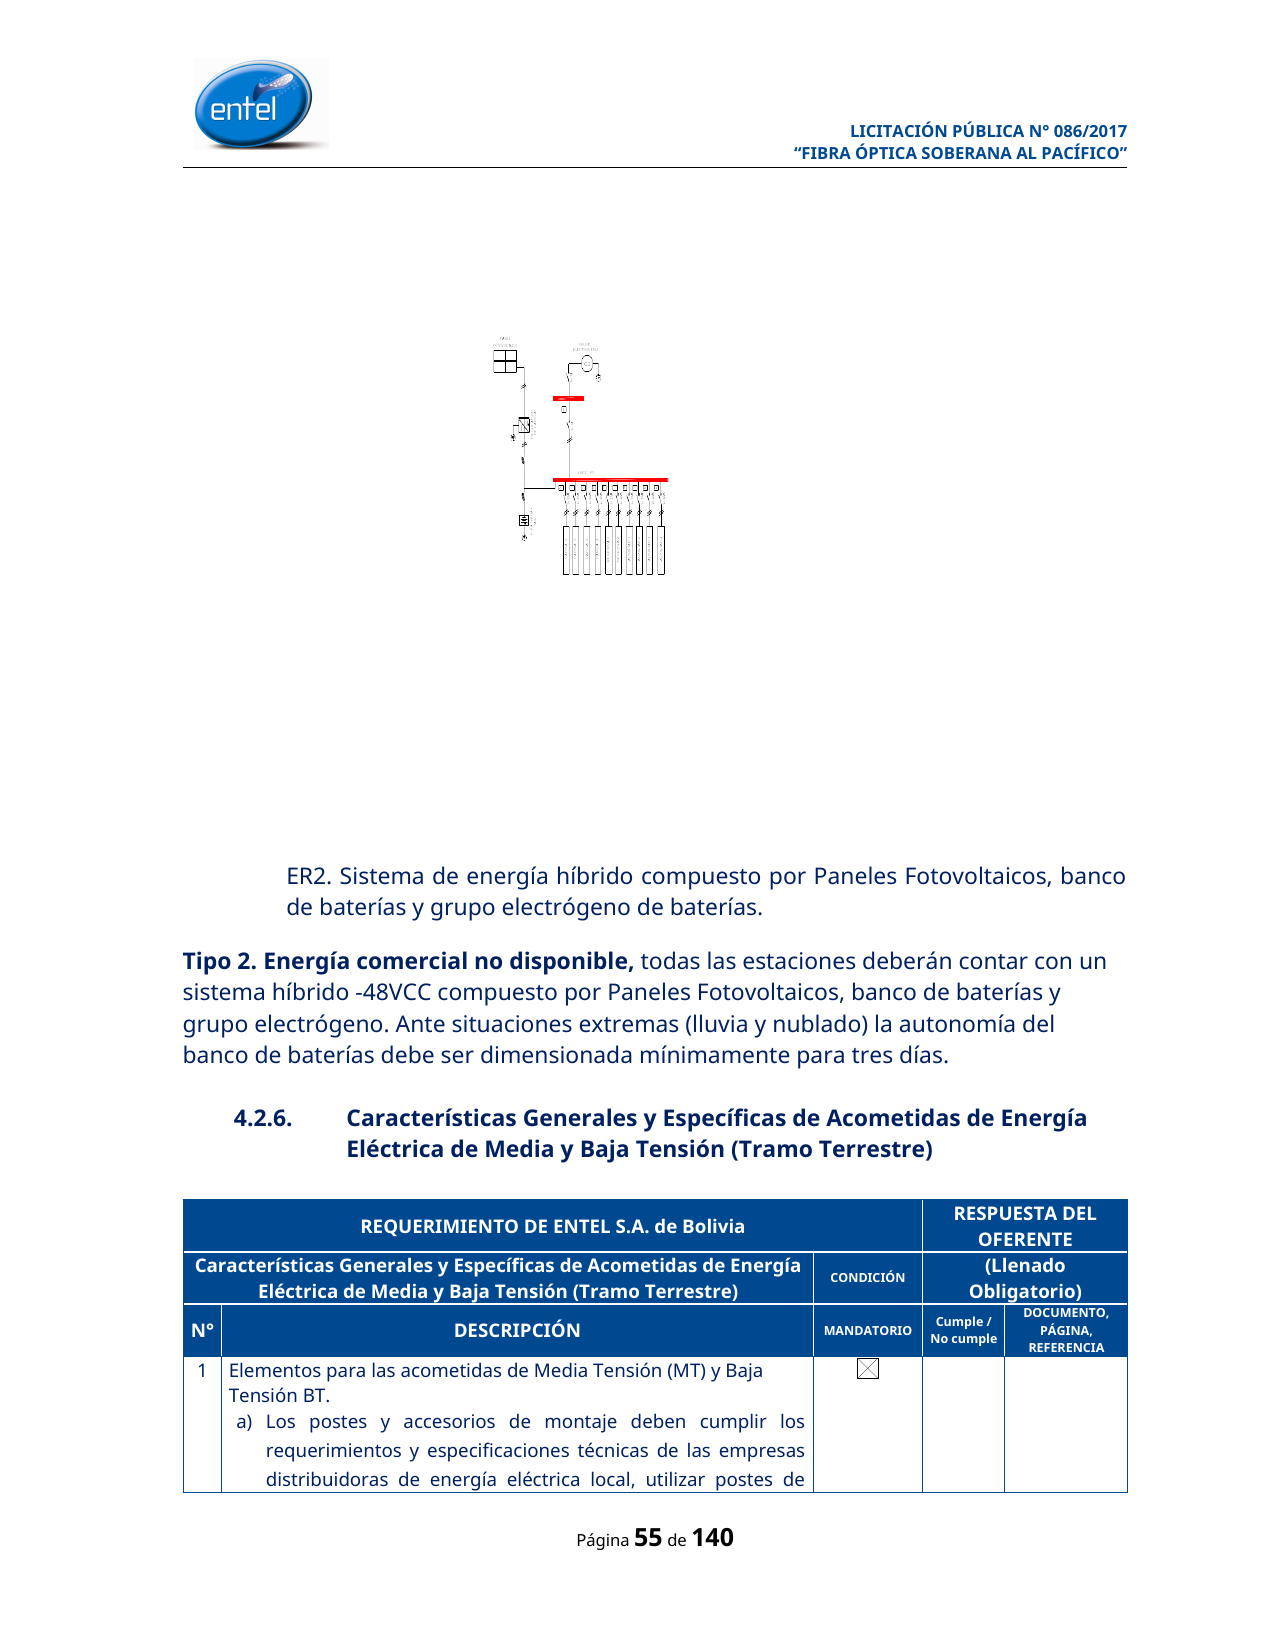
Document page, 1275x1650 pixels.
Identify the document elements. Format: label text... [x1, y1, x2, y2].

table_cell [1005, 1357, 1127, 1492]
table_cell CONDICIÓN [814, 1253, 922, 1303]
table_header RESPUESTA DEL OFERENTE [923, 1200, 1127, 1251]
table_cell [923, 1357, 1004, 1492]
text Tipo 2. Energía comercial no disponible, todas las estaciones deberán contar con un sistema híbrido -48VCC compuesto por Paneles Fotovoltaicos, banco de baterías y grupo electrógeno. Ante situaciones extremas (lluvia y nublado) la autonomía del banco de baterías debe ser dimensionada mínimamente para tres días. [182, 945, 1127, 1070]
list ER2. Sistema de energía híbrido compuesto por Paneles Fotovoltaicos, banco de baterías y grupo electrógeno de baterías. [286, 860, 1127, 922]
table_cell N° [184, 1305, 221, 1356]
table_cell DESCRIPCIÓN [222, 1305, 813, 1356]
table_cell (Llenado Obligatorio) [923, 1253, 1127, 1303]
list Características Generales y Específicas de Acometidas de Energía Eléctrica de Media y Baja Tensión (Tramo Terrestre) [234, 1102, 1127, 1164]
table_cell [814, 1357, 922, 1492]
table_cell Cumple / No cumple [923, 1305, 1004, 1356]
picture [194, 58, 330, 150]
table_cell MANDATORIO [814, 1305, 922, 1356]
table_header REQUERIMIENTO DE ENTEL S.A. de Bolivia [184, 1200, 922, 1251]
table_cell DOCUMENTO, PÁGINA, REFERENCIA [1005, 1305, 1127, 1356]
table_cell 1 [184, 1357, 221, 1492]
table_cell Características Generales y Específicas de Acometidas de Energía Eléctrica de Media y Baja Tensión (Tramo Terrestre) [184, 1253, 813, 1303]
